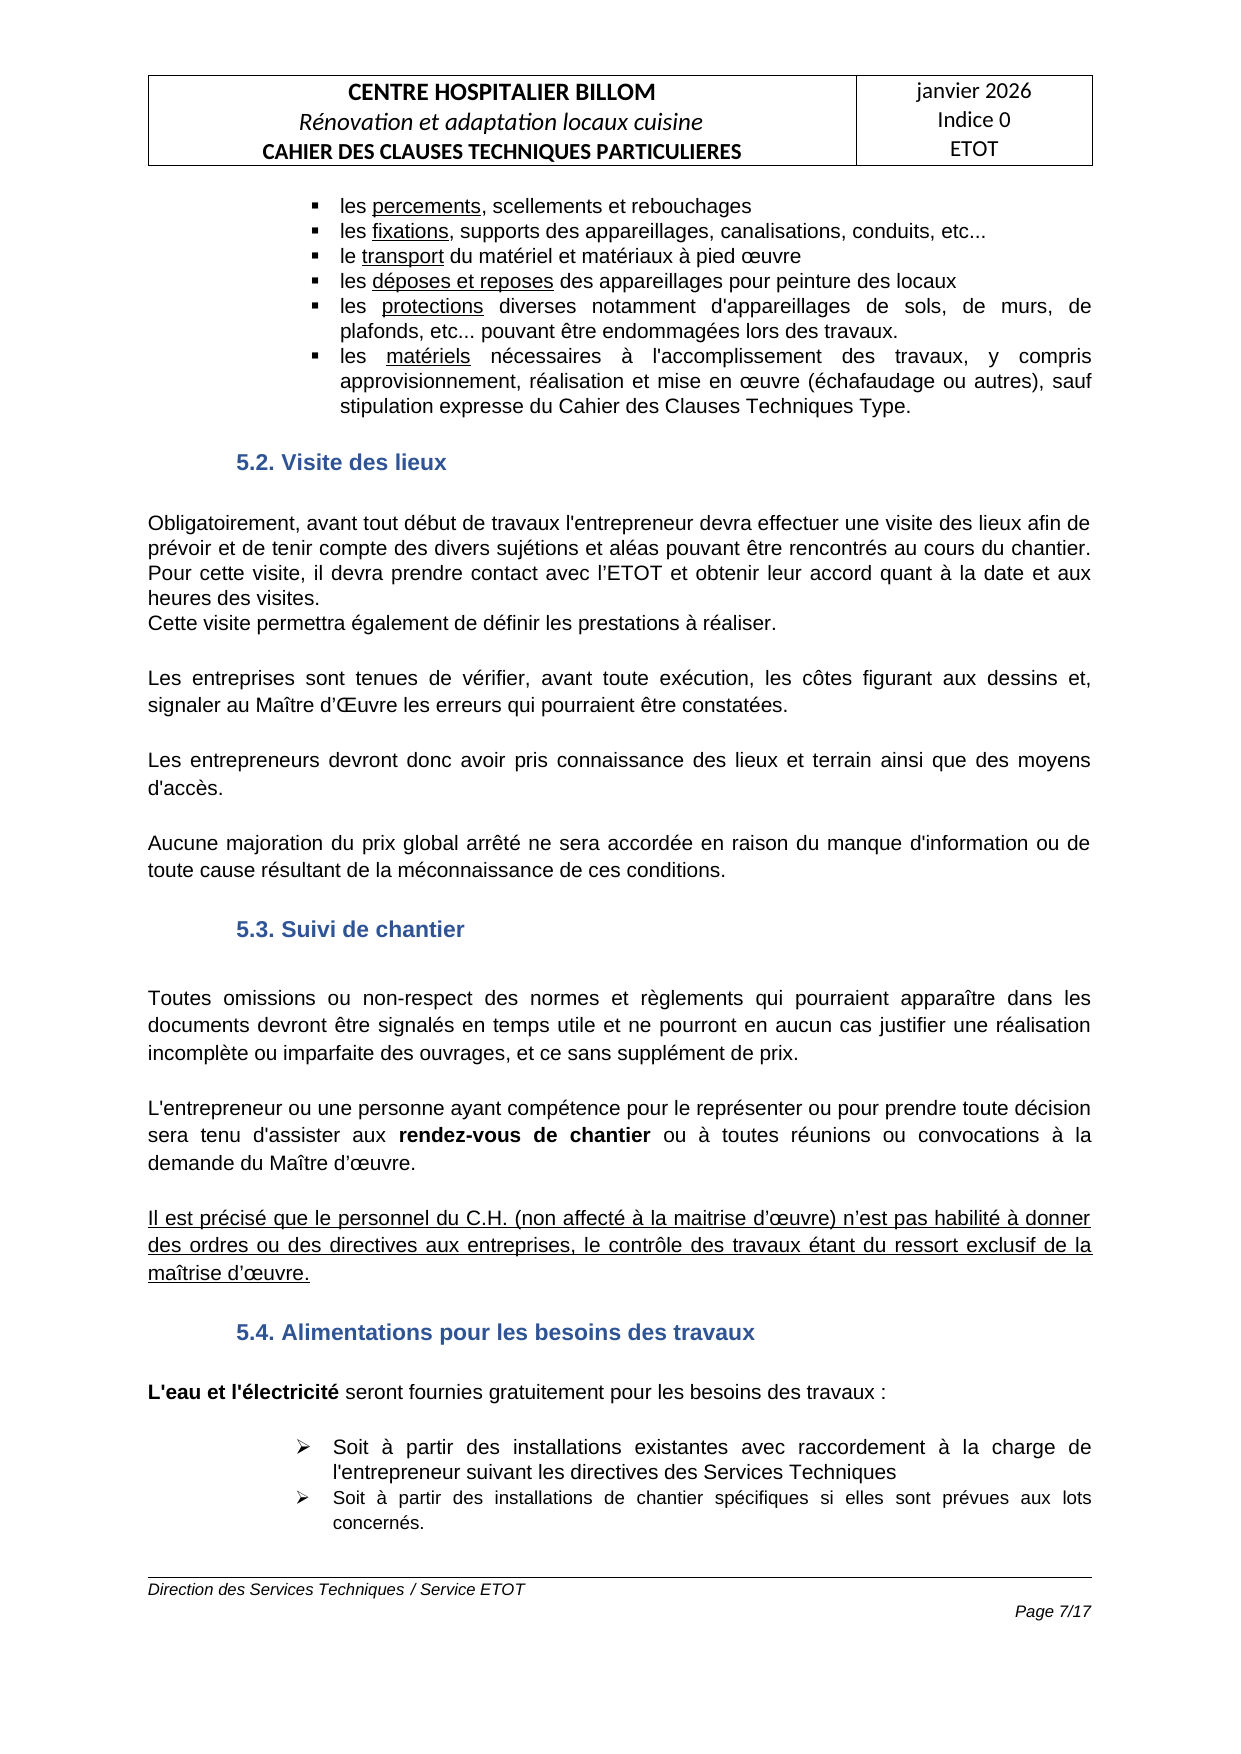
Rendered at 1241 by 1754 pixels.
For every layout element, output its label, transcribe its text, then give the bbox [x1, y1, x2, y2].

text L'eau et l'électricité seront fournies gratuitement pour les besoins des travaux : [148, 1380, 1092, 1404]
text Toutes omissions ou non-respect des normes et règlements qui pourraient apparaître dans les documents devront être signalés en temps utile et ne pourront en aucun cas justifier une réalisation incomplète ou imparfaite des ouvrages, et ce sans supplément de prix. [148, 986, 1092, 1065]
text Aucune majoration du prix global arrêté ne sera accordée en raison du manque d'information ou de toute cause résultant de la méconnaissance de ces conditions. [148, 830, 1092, 882]
list le transport du matériel et matériaux à pied œuvre [310, 244, 1092, 269]
text L'entrepreneur ou une personne ayant compétence pour le représenter ou pour prendre toute décision sera tenu d'assister aux rendez-vous de chantier ou à toutes réunions ou convocations à la demande du Maître d’œuvre. [148, 1096, 1092, 1175]
list Soit à partir des installations existantes avec raccordement à la charge de l'entrepreneur suivant les directives des Services Techniques [295, 1435, 1092, 1485]
text Visite des lieux [228, 447, 1101, 478]
list les percements, scellements et rebouchages [310, 194, 1092, 219]
list les protections diverses notamment d'appareillages de sols, de murs, de plafonds, etc... pouvant être endommagées lors des travaux. [310, 294, 1092, 344]
text Suivi de chantier [228, 914, 1101, 944]
list les déposes et reposes des appareillages pour peinture des locaux [310, 269, 1092, 294]
text Alimentations pour les besoins des travaux [228, 1317, 1101, 1347]
list les fixations, supports des appareillages, canalisations, conduits, etc... [310, 219, 1092, 244]
list les matériels nécessaires à l'accomplissement des travaux, y compris approvisionnement, réalisation et mise en œuvre (échafaudage ou autres), sauf stipulation expresse du Cahier des Clauses Techniques Type. [310, 344, 1092, 419]
text Les entrepreneurs devront donc avoir pris connaissance des lieux et terrain ainsi que des moyens d'accès. [148, 748, 1092, 799]
text Cette visite permettra également de définir les prestations à réaliser. [148, 610, 1092, 635]
text Obligatoirement, avant tout début de travaux l'entrepreneur devra effectuer une visite des lieux afin de prévoir et de tenir compte des divers sujétions et aléas pouvant être rencontrés au cours du chantier. Pour cette visite, il devra prendre contact avec l’ETOT et obtenir leur accord quant à la date et aux heures des visites. [148, 510, 1092, 610]
text Les entreprises sont tenues de vérifier, avant toute exécution, les côtes figurant aux dessins et, signaler au Maître d’Œuvre les erreurs qui pourraient être constatées. [148, 665, 1092, 717]
text Il est précisé que le personnel du C.H. (non affecté à la maitrise d’œuvre) n’est pas habilité à donner des ordres ou des directives aux entreprises, le contrôle des travaux étant du ressort exclusif de la maîtrise d’œuvre. [148, 1255, 1092, 1285]
text Il est précisé que le personnel du C.H. (non affecté à la maitrise d’œuvre) n’est pas habilité à donner des ordres ou des directives aux entreprises, le contrôle des travaux étant du ressort exclusif de la maîtrise d’œuvre. [148, 1206, 1092, 1254]
list Soit à partir des installations de chantier spécifiques si elles sont prévues aux lots concernés. [295, 1485, 1092, 1535]
